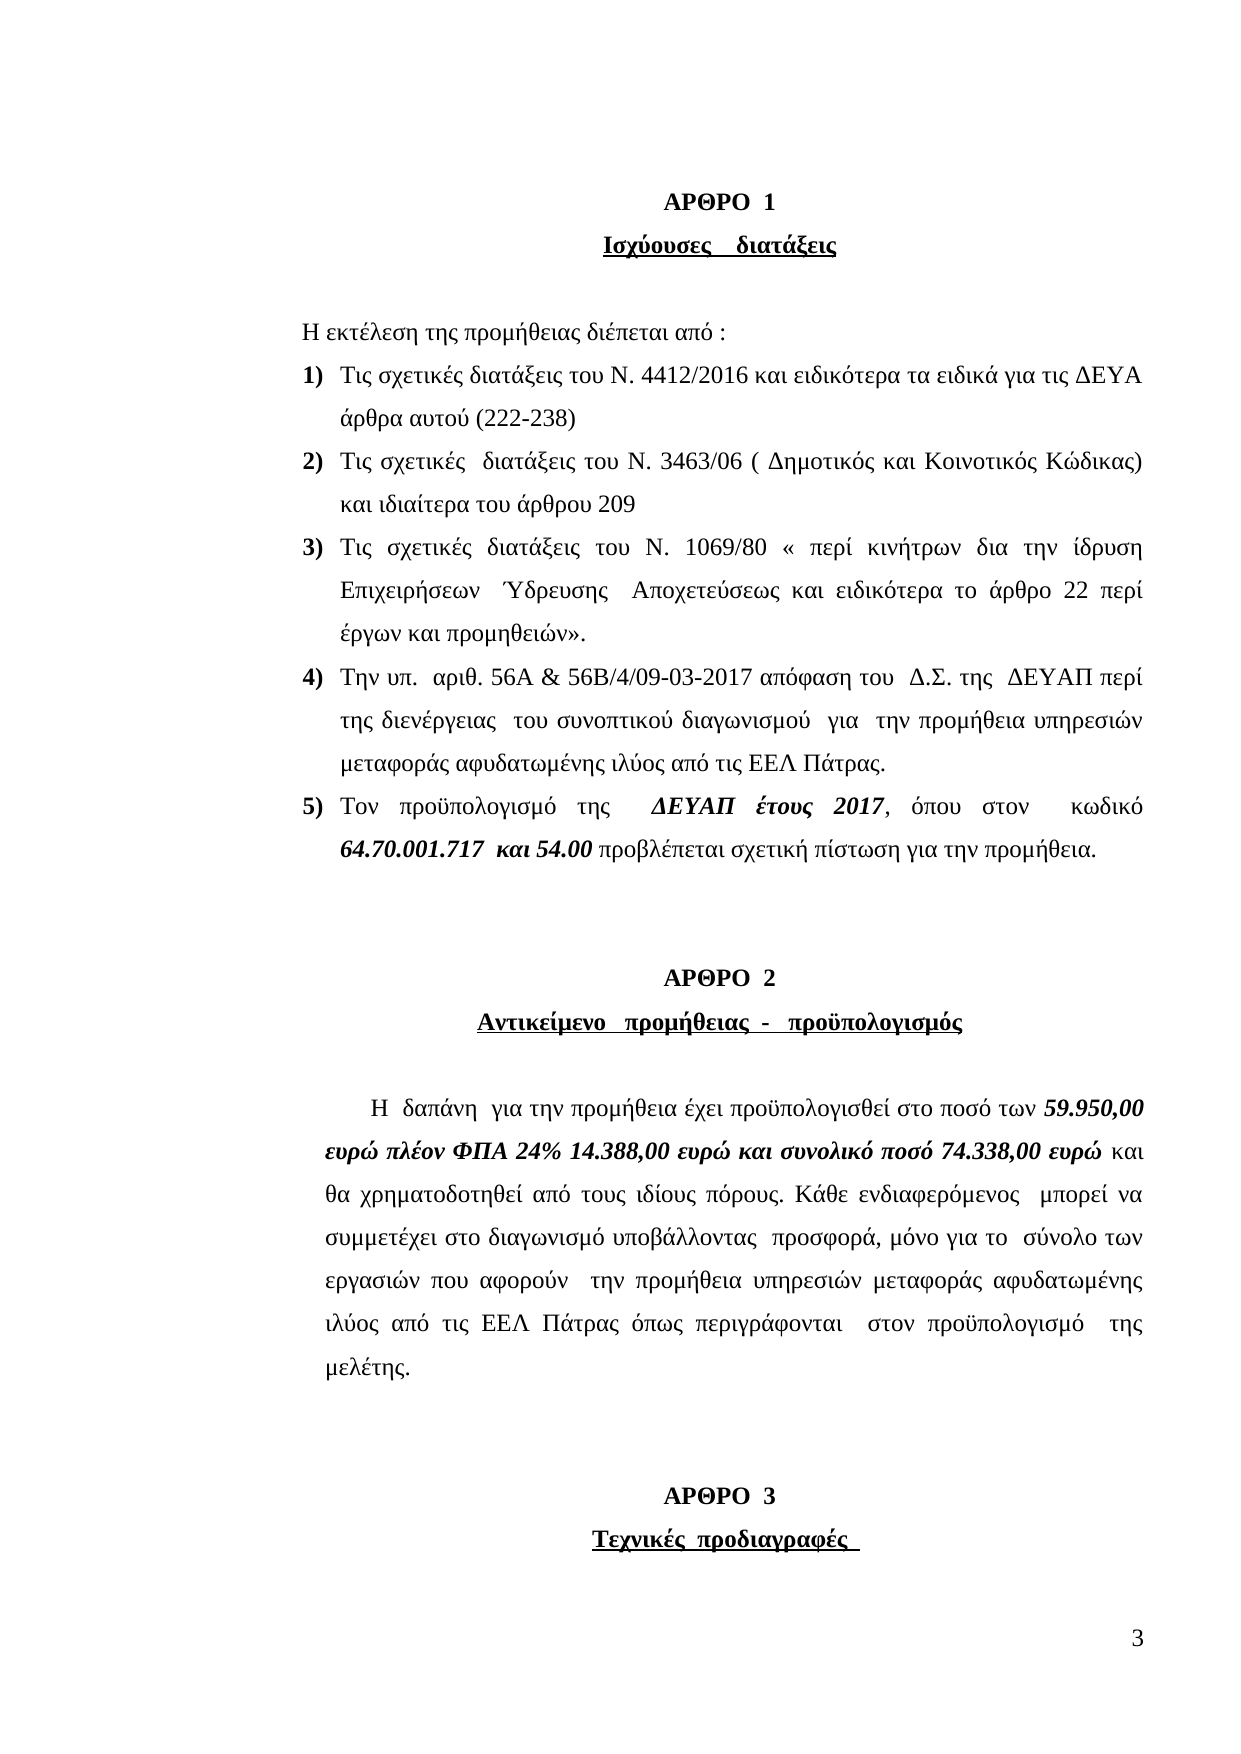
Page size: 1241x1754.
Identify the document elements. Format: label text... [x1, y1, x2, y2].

list Τις σχετικές διατάξεις του Ν. 4412/2016 και ειδικότερα τα ειδικά για τις ΔΕΥΑ άρθρα αυτού (222-238) [302, 360, 1144, 432]
list Τις σχετικές διατάξεις του Ν. 3463/06 ( Δημοτικός και Κοινοτικός Κώδικας) και ιδιαίτερα του άρθρου 209 [302, 446, 1144, 518]
text Η εκτέλεση της προμήθειας διέπεται από : [295, 317, 1144, 345]
list Τον προϋπολογισμό της ΔΕΥΑΠ έτους 2017, όπου στον κωδικό 64.70.001.717 και 54.00 προβλέπεται σχετική πίστωση για την προμήθεια. [302, 791, 1144, 863]
text ΑΡΘΡΟ 2 [295, 963, 1144, 992]
text Ισχύουσες διατάξεις [295, 230, 1144, 259]
text Αντικείμενο προμήθειας - προϋπολογισμός [295, 1007, 1144, 1035]
list Τις σχετικές διατάξεις του Ν. 1069/80 « περί κινήτρων δια την ίδρυση Επιχειρήσεων Ύδρευσης Αποχετεύσεως και ειδικότερα το άρθρο 22 περί έργων και προμηθειών». [302, 532, 1144, 647]
list Την υπ. αριθ. 56Α & 56Β/4/09-03-2017 απόφαση του Δ.Σ. της ΔΕΥΑΠ περί της διενέργειας του συνοπτικού διαγωνισμού για την προμήθεια υπηρεσιών μεταφοράς αφυδατωμένης ιλύος από τις ΕΕΛ Πάτρας. [302, 662, 1144, 777]
text ΑΡΘΡΟ 1 [295, 187, 1144, 216]
text ΑΡΘΡΟ 3 [295, 1481, 1144, 1510]
text Τεχνικές προδιαγραφές [295, 1524, 1144, 1553]
text Η δαπάνη για την προμήθεια έχει προϋπολογισθεί στο ποσό των 59.950,00 ευρώ πλέον ΦΠΑ 24% 14.388,00 ευρώ και συνολικό ποσό 74.338,00 ευρώ και θα χρηματοδοτηθεί από τους ιδίους πόρους. Κάθε ενδιαφερόμενος μπορεί να συμμετέχει στο διαγωνισμό υποβάλλοντας προσφορά, μόνο για το σύνολο των εργασιών που αφορούν την προμήθεια υπηρεσιών μεταφοράς αφυδατωμένης ιλύος από τις ΕΕΛ Πάτρας όπως περιγράφονται στον προϋπολογισμό της μελέτης. [325, 1093, 1144, 1380]
